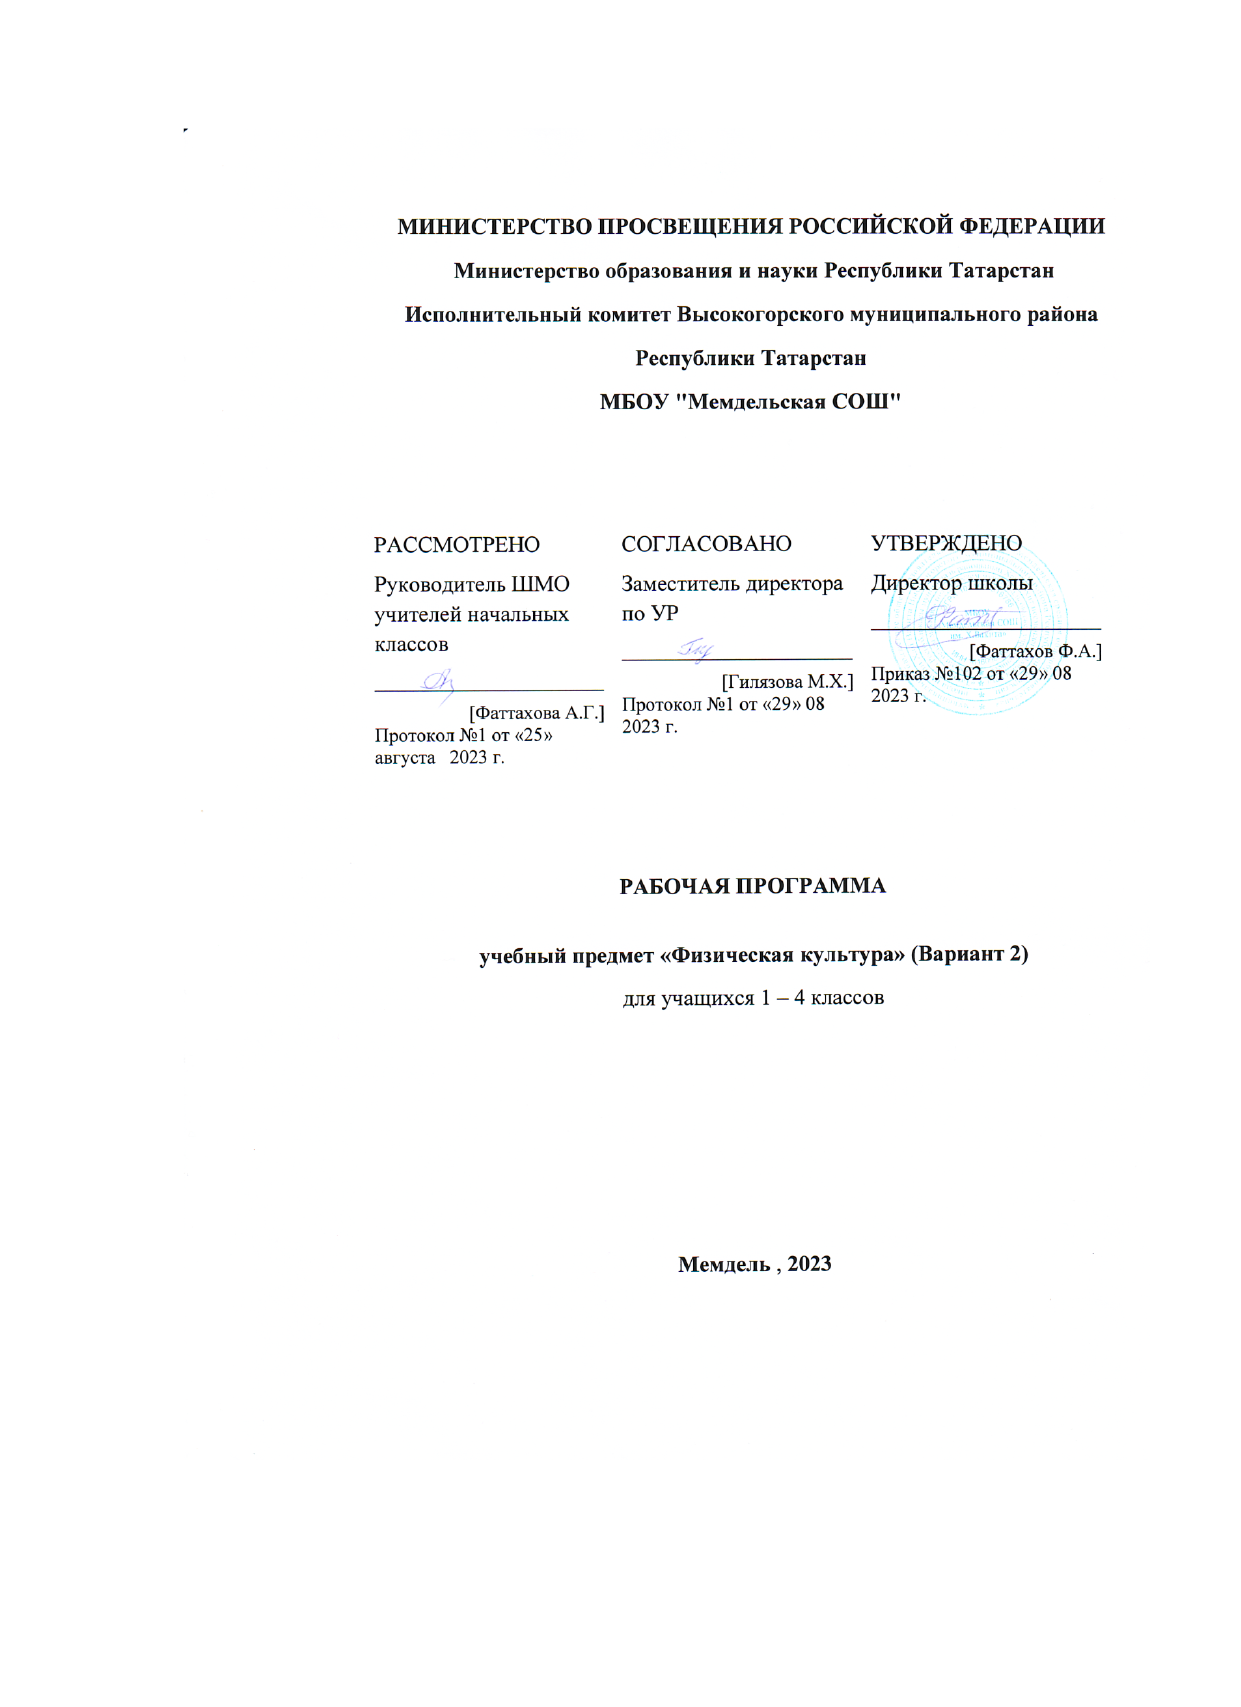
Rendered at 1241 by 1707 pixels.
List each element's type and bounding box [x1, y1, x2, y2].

picture [177, 118, 1152, 1460]
